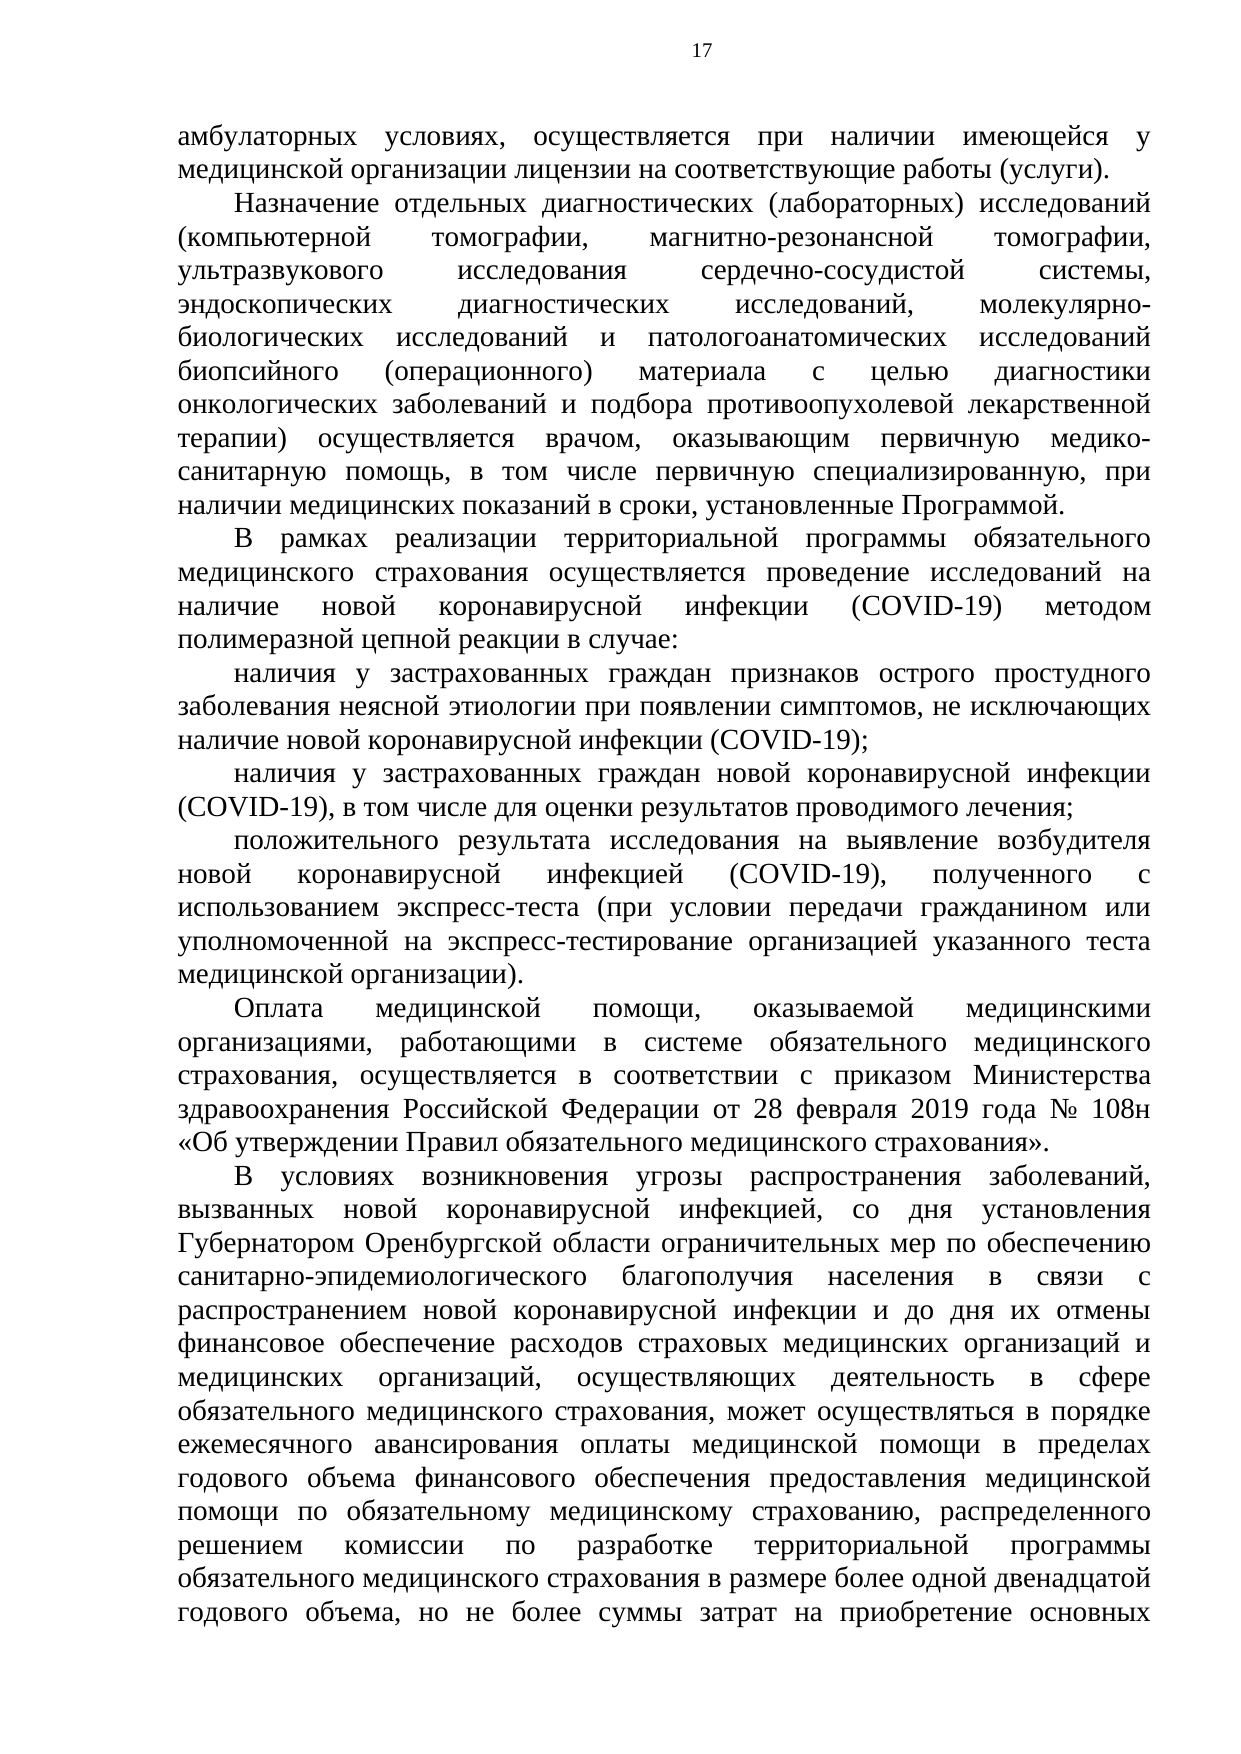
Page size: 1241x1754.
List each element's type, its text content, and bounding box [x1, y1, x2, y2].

text наличия у застрахованных граждан новой коронавирусной инфекции (COVID-19), в том числе для оценки результатов проводимого лечения; [177, 755, 1152, 822]
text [177, 118, 1152, 185]
text Оплата медицинской помощи, оказываемой медицинскими организациями, работающими в системе обязательного медицинского страхования, осуществляется в соответствии с приказом Министерства здравоохранения Российской Федерации от 28 февраля 2019 года № 108н «Об утверждении Правил обязательного медицинского страхования». [177, 990, 1152, 1158]
text В рамках реализации территориальной программы обязательного медицинского страхования осуществляется проведение исследований на наличие новой коронавирусной инфекции (COVID-19) методом полимеразной цепной реакции в случае: [177, 521, 1152, 655]
text Назначение отдельных диагностических (лабораторных) исследований (компьютерной томографии, магнитно-резонансной томографии, ультразвукового исследования сердечно-сосудистой системы, эндоскопических диагностических исследований, молекулярно-биологических исследований и патологоанатомических исследований биопсийного (операционного) материала с целью диагностики онкологических заболеваний и подбора противоопухолевой лекарственной терапии) осуществляется врачом, оказывающим первичную медико-санитарную помощь, в том числе первичную специализированную, при наличии медицинских показаний в сроки, установленные Программой. [177, 185, 1152, 521]
text наличия у застрахованных граждан признаков острого простудного заболевания неясной этиологии при появлении симптомов, не исключающих наличие новой коронавирусной инфекции (COVID-19); [177, 655, 1152, 755]
text положительного результата исследования на выявление возбудителя новой коронавирусной инфекцией (COVID-19), полученного с использованием экспресс-теста (при условии передачи гражданином или уполномоченной на экспресс-тестирование организацией указанного теста медицинской организации). [177, 822, 1152, 990]
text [177, 1158, 1152, 1627]
